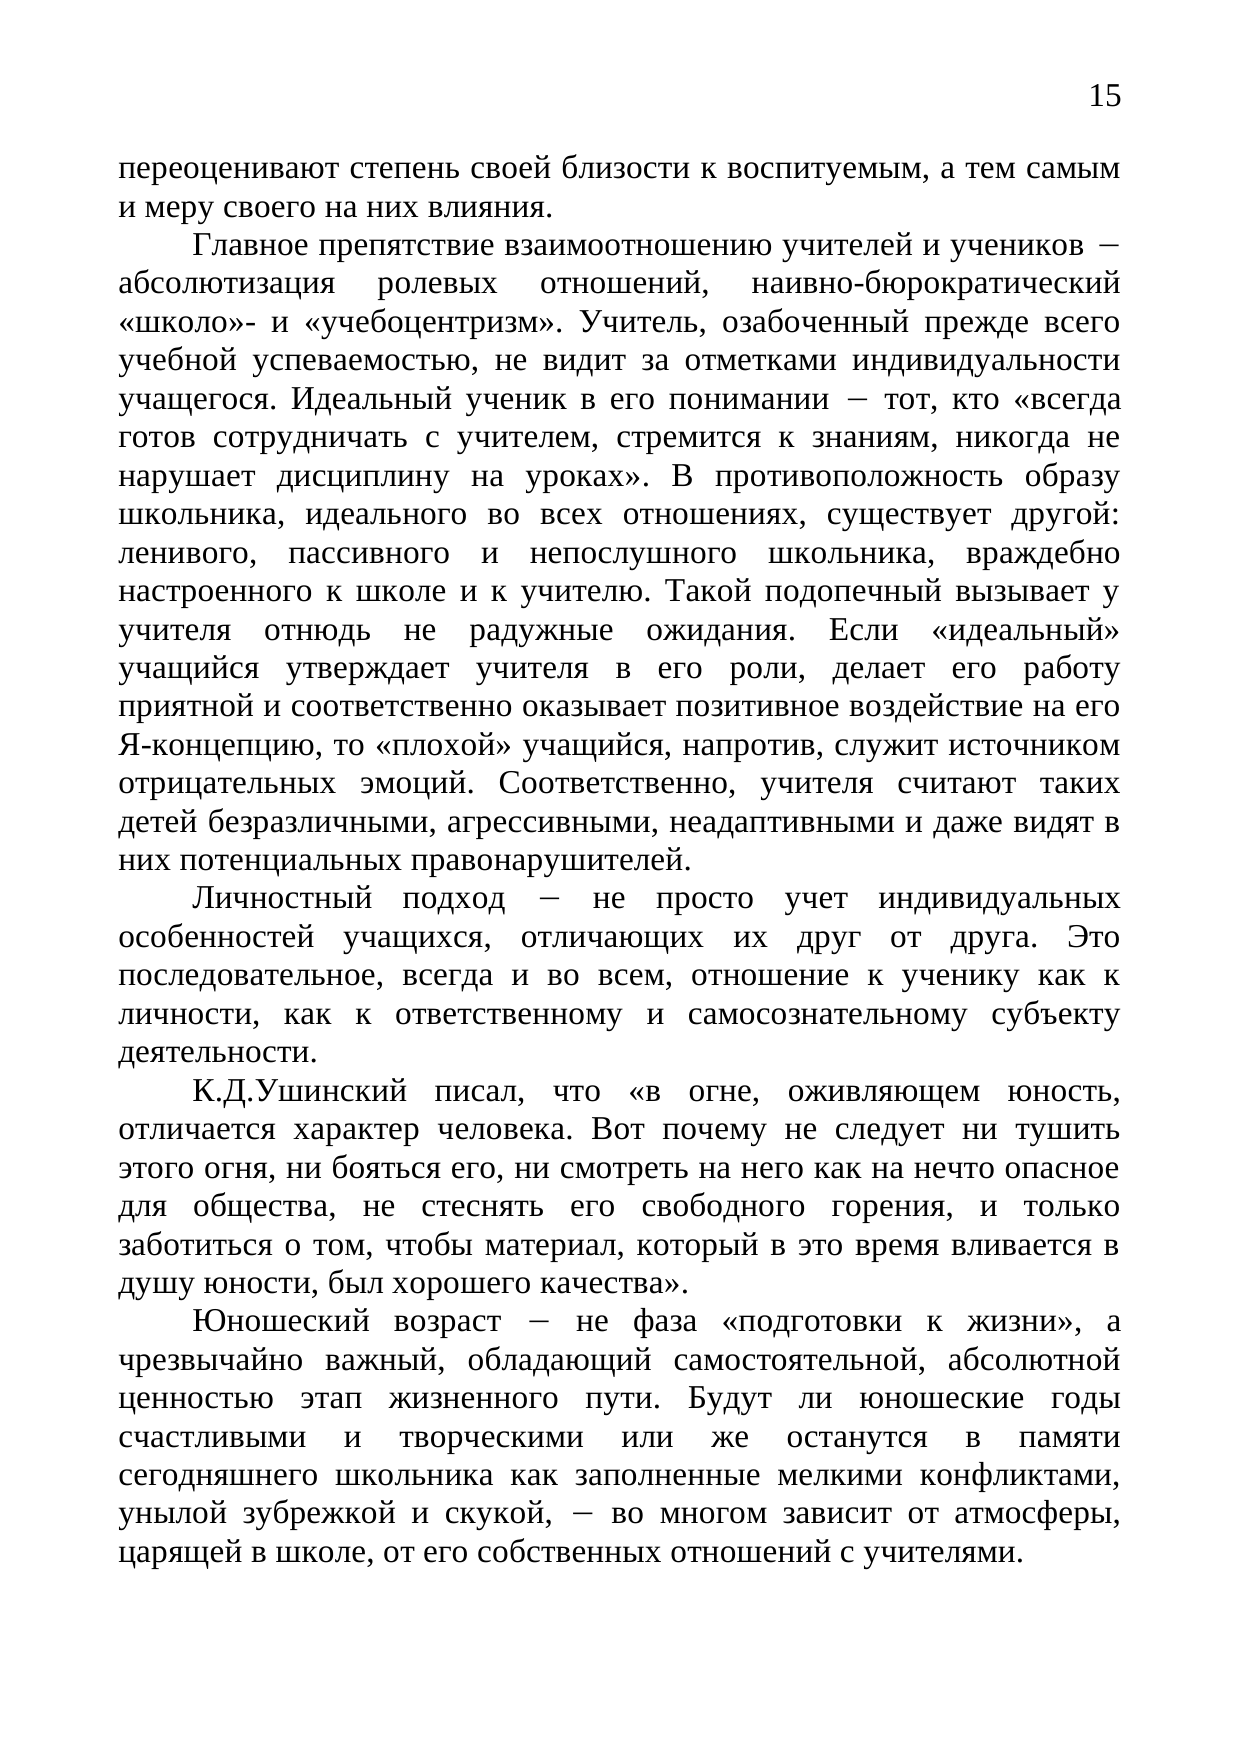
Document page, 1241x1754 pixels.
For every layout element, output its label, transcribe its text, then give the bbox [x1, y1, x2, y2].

text Юношеский возраст не фаза «подготовки к жизни», а чрезвычайно важный, обладающий самостоятельной, абсолютной ценностью этап жизненного пути. Будут ли юношеские годы счастливыми и творческими или же останутся в памяти сегодняшнего школьника как заполненные мелкими конфликтами, унылой зубрежкой и скукой, во многом зависит от атмосферы, царящей в школе, от его собственных отношений с учителями. [118, 1300, 1122, 1569]
text Главное препятствие взаимоотношению учителей и учеников абсолютизация ролевых отношений, наивно-бюрократический «школо»- и «учебоцентризм». Учитель, озабоченный прежде всего учебной успеваемостью, не видит за отметками индивидуальности учащегося. Идеальный ученик в его понимании тот, кто «всегда готов сотрудничать с учителем, стремится к знаниям, никогда не нарушает дисциплину на уроках». В противоположность образу школьника, идеального во всех отношениях, существует другой: ленивого, пассивного и непослушного школьника, враждебно настроенного к школе и к учителю. Такой подопечный вызывает у учителя отнюдь не радужные ожидания. Если «идеальный» учащийся утверждает учителя в его роли, делает его работу приятной и соответственно оказывает позитивное воздействие на его Я-концепцию, то «плохой» учащийся, напротив, служит источником отрицательных эмоций. Соответственно, учителя считают таких детей безразличными, агрессивными, неадаптивными и даже видят в них потенциальных правонарушителей. [118, 224, 1122, 877]
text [118, 147, 1122, 224]
text Личностный подход не просто учет индивидуальных особенностей учащихся, отличающих их друг от друга. Это последовательное, всегда и во всем, отношение к ученику как к личности, как к ответственному и самосознательному субъекту деятельности. [118, 877, 1122, 1070]
text К.Д.Ушинский писал, что «в огне, оживляющем юность, отличается характер человека. Вот почему не следует ни тушить этого огня, ни бояться его, ни смотреть на него как на нечто опасное для общества, не стеснять его свободного горения, и только заботиться о том, чтобы материал, который в это время вливается в душу юности, был хорошего качества». [118, 1070, 1122, 1300]
